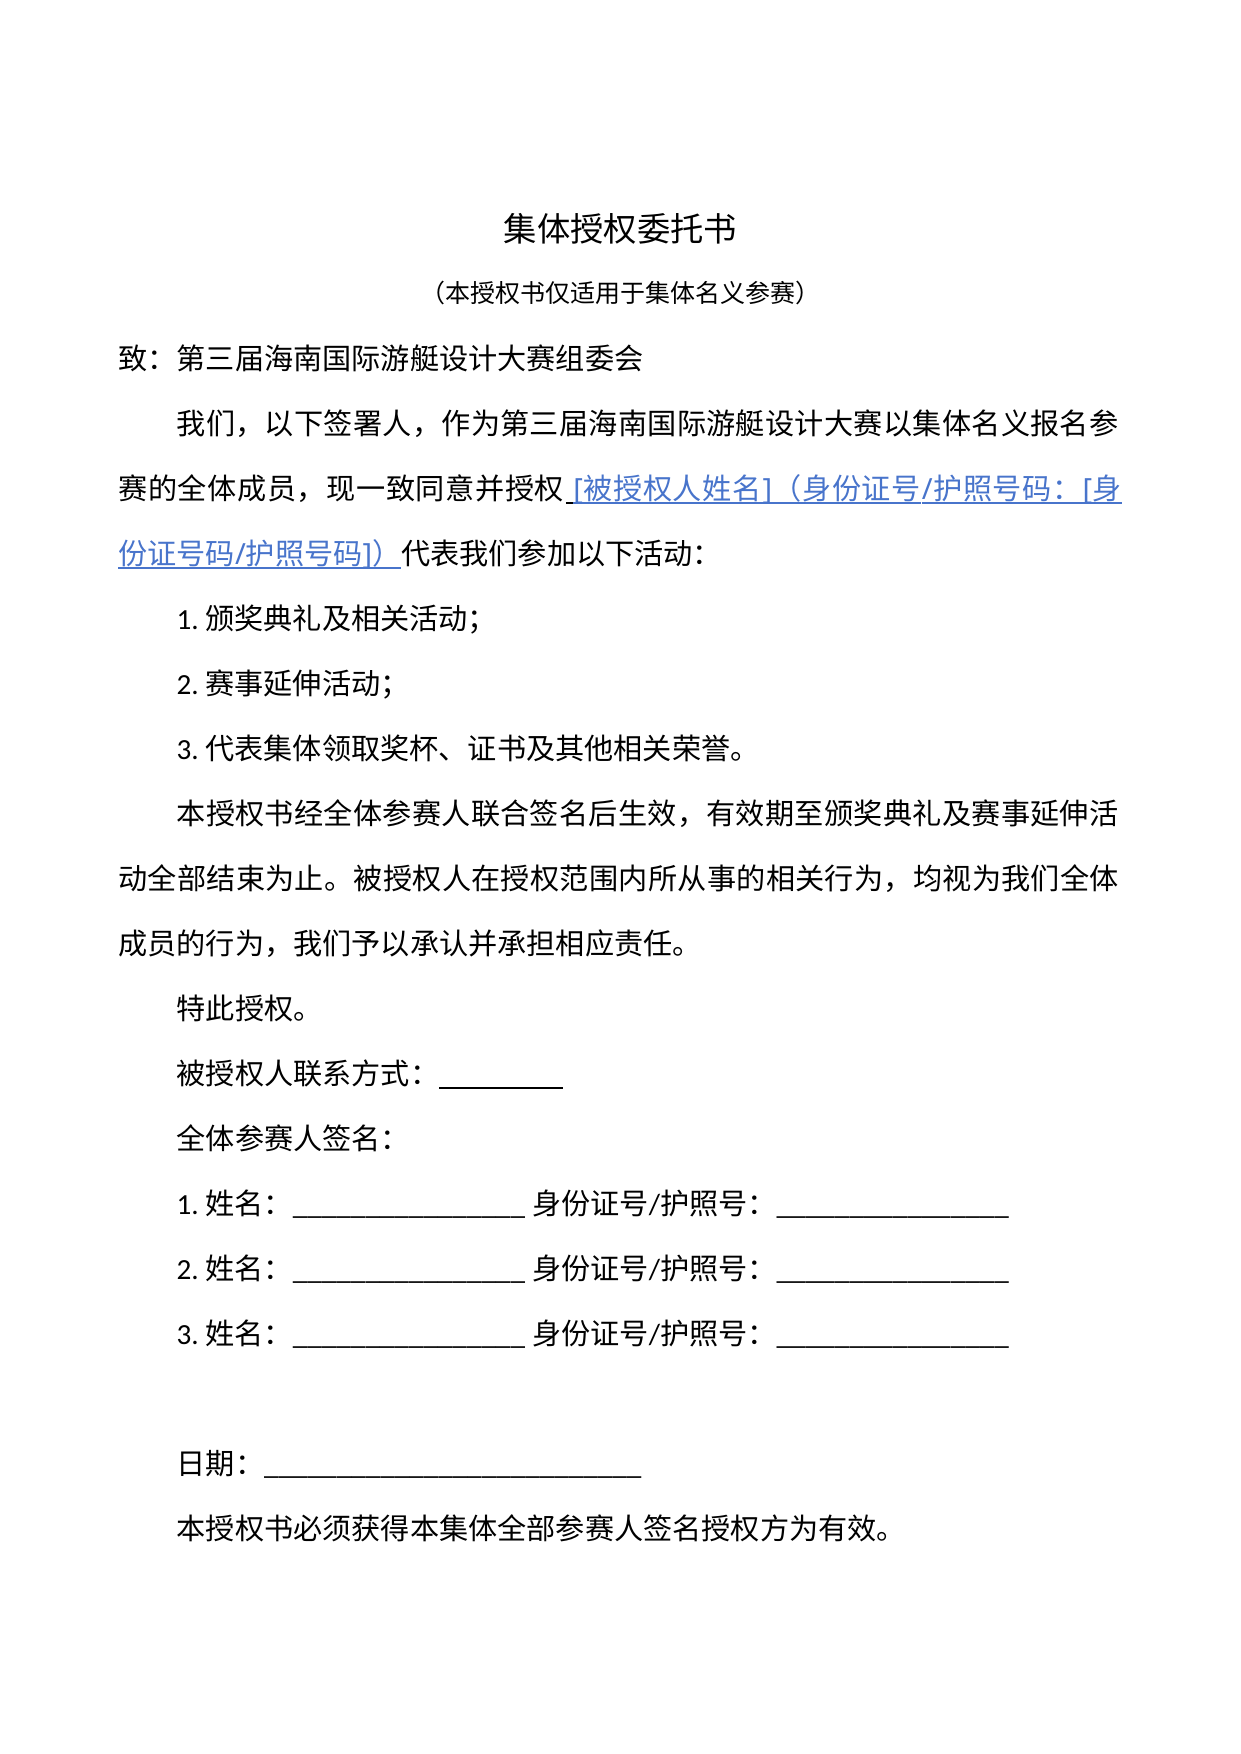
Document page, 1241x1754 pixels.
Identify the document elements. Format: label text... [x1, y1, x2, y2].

text 2. 赛事延伸活动； [118, 649, 1122, 714]
text 3. 代表集体领取奖杯、证书及其他相关荣誉。 [118, 714, 1122, 779]
text 3. 姓名：________________ 身份证号/护照号：________________ [118, 1299, 1122, 1364]
text 本授权书必须获得本集体全部参赛人签名授权方为有效。 [118, 1494, 1122, 1559]
text 特此授权。 [118, 974, 1122, 1039]
text 被授权人联系方式： [118, 1039, 1122, 1104]
text 我们，以下签署人，作为第三届海南国际游艇设计大赛以集体名义报名参赛的全体成员，现一致同意并授权 [被授权人姓名]（身份证号/护照号码：[身份证号码/护照号码]）代表我们参加以下活动： [118, 389, 1122, 584]
text 2. 姓名：________________ 身份证号/护照号：________________ [118, 1234, 1122, 1299]
text 1. 颁奖典礼及相关活动； [118, 584, 1122, 649]
text 全体参赛人签名： [118, 1104, 1122, 1169]
text 致：第三届海南国际游艇设计大赛组委会 [118, 324, 1122, 389]
text 1. 姓名：________________ 身份证号/护照号：________________ [118, 1169, 1122, 1234]
text 集体授权委托书 [118, 194, 1122, 259]
text 日期：__________________________ [118, 1429, 1122, 1494]
text （本授权书仅适用于集体名义参赛） [118, 259, 1122, 324]
text 本授权书经全体参赛人联合签名后生效，有效期至颁奖典礼及赛事延伸活动全部结束为止。被授权人在授权范围内所从事的相关行为，均视为我们全体成员的行为，我们予以承认并承担相应责任。 [118, 779, 1122, 974]
